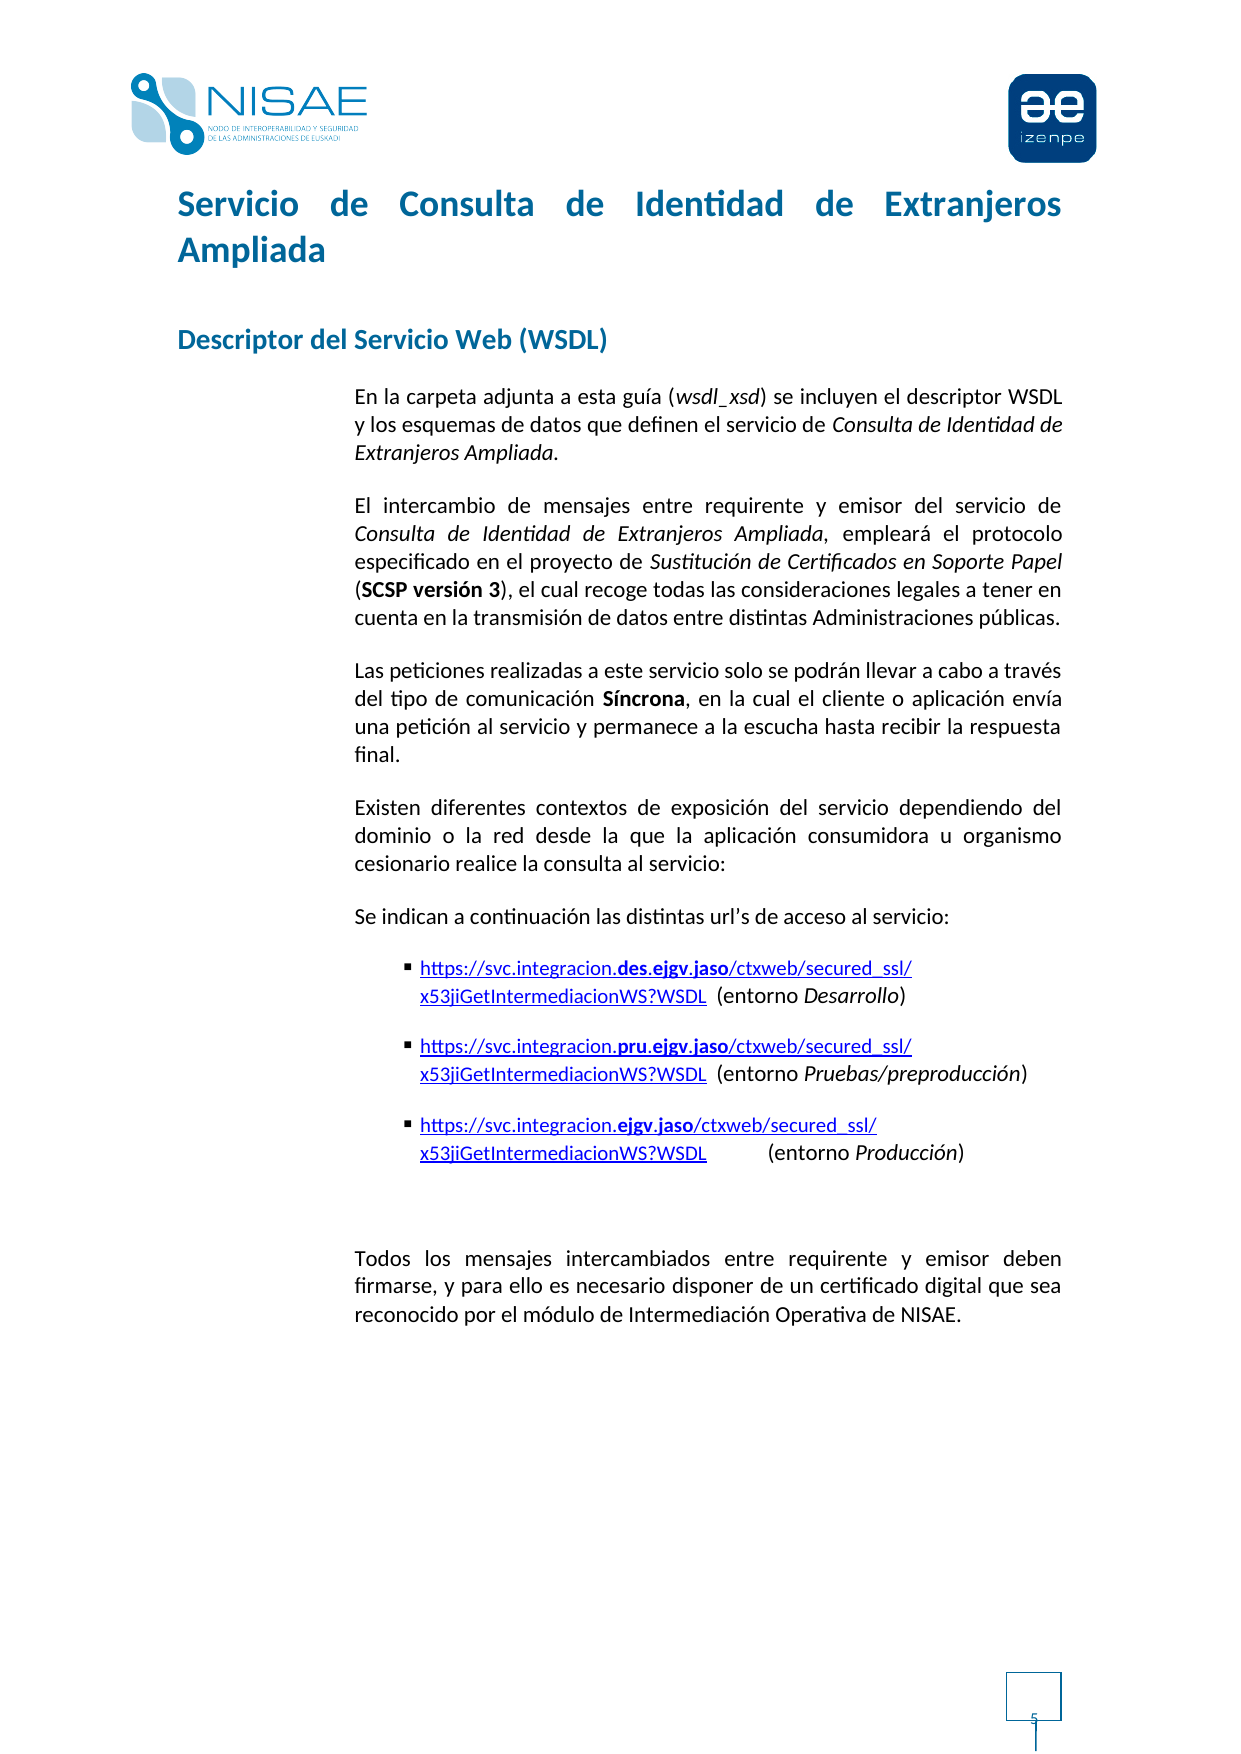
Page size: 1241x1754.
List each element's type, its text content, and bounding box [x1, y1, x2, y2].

text Todos los mensajes intercambiados entre requirente y emisor deben firmarse, y para ello es necesario disponer de un certificado digital que sea reconocido por el módulo de Intermediación Operativa de NISAE. [354, 1244, 1063, 1328]
text Las peticiones realizadas a este servicio solo se podrán llevar a cabo a través del tipo de comunicación Síncrona, en la cual el cliente o aplicación envía una petición al servicio y permanece a la escucha hasta recibir la respuesta final. [354, 656, 1063, 768]
picture [139, 81, 148, 90]
picture [181, 131, 193, 143]
text Se indican a continuación las distintas url’s de acceso al servicio: [354, 902, 1063, 930]
text Descriptor del Servicio Web (WSDL) [177, 321, 1063, 357]
text En la carpeta adjunta a esta guía (wsdl_xsd) se incluyen el descriptor WSDL y los esquemas de datos que definen el servicio de Consulta de Identidad de Extranjeros Ampliada. [354, 382, 1063, 466]
text El intercambio de mensajes entre requirente y emisor del servicio de Consulta de Identidad de Extranjeros Ampliada, empleará el protocolo especificado en el proyecto de Sustitución de Certificados en Soporte Papel (SCSP versión 3), el cual recoge todas las consideraciones legales a tener en cuenta en la transmisión de datos entre distintas Administraciones públicas. [354, 491, 1063, 631]
list https://svc.integracion.des.ejgv.jaso/ctxweb/secured_ssl/x53jiGetIntermediacionWS?WSDL (entorno Desarrollo) [402, 955, 1063, 1009]
text Existen diferentes contextos de exposición del servicio dependiendo del dominio o la red desde la que la aplicación consumidora u organismo cesionario realice la consulta al servicio: [354, 793, 1063, 877]
text Servicio de Consulta de Identidad de Extranjeros Ampliada [177, 180, 1063, 271]
picture [118, 73, 180, 155]
list https://svc.integracion.pru.ejgv.jaso/ctxweb/secured_ssl/x53jiGetIntermediacionWS?WSDL (entorno Pruebas/preproducción) [402, 1034, 1063, 1087]
list https://svc.integracion.ejgv.jaso/ctxweb/secured_ssl/x53jiGetIntermediacionWS?WSDL (entorno Producción) [402, 1112, 1063, 1166]
picture [149, 73, 386, 155]
picture [1007, 74, 1097, 163]
